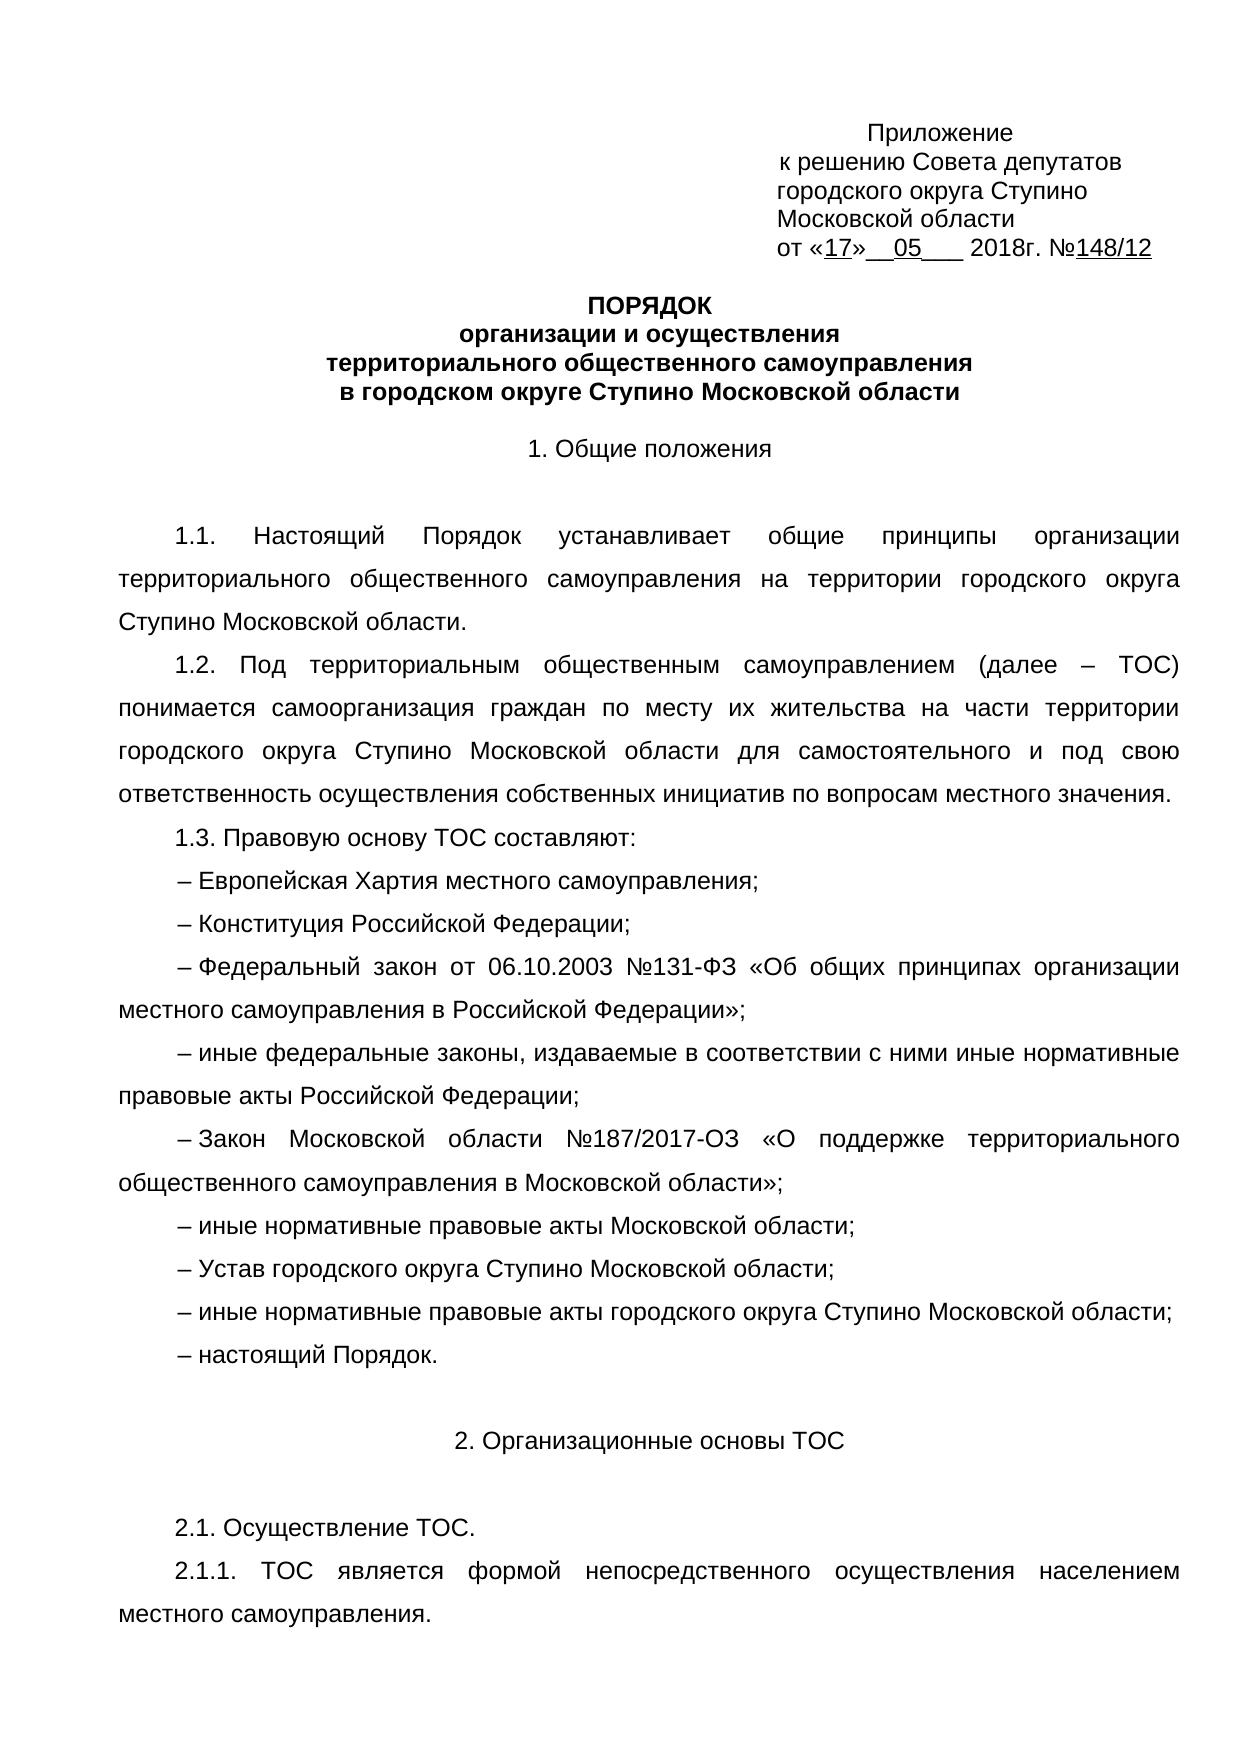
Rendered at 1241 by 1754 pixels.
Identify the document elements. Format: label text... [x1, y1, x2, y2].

text 1.2. Под территориальным общественным самоуправлением (далее – ТОС) понимается самоорганизация граждан по месту их жительства на части территории городского округа Ступино Московской области для самостоятельного и под свою ответственность осуществления собственных инициатив по вопросам местного значения. [118, 650, 1181, 808]
text 1.1. Настоящий Порядок устанавливает общие принципы организации территориального общественного самоуправления на территории городского округа Ступино Московской области. [118, 521, 1181, 636]
text Московской области [118, 204, 1181, 233]
text территориального общественного самоуправления [118, 348, 1181, 377]
text городского округа Ступино [118, 176, 1181, 204]
text ПОРЯДОК [118, 291, 1181, 319]
text 1. Общие положения [118, 434, 1181, 463]
text – Конституция Российской Федерации; [118, 909, 1181, 937]
text – настоящий Порядок. [118, 1340, 1181, 1369]
text – Федеральный закон от 06.10.2003 №131-ФЗ «Об общих принципах организации местного самоуправления в Российской Федерации»; [118, 952, 1181, 1024]
text от «17»__05___ 2018г. №148/12 [118, 233, 1181, 262]
text 1.3. Правовую основу ТОС составляют: [118, 822, 1181, 851]
text – Закон Московской области №187/2017-ОЗ «О поддержке территориального общественного самоуправления в Московской области»; [118, 1124, 1181, 1196]
text – Устав городского округа Ступино Московской области; [118, 1254, 1181, 1282]
text в городском округе Ступино Московской области [118, 377, 1181, 406]
text 2.1. Осуществление ТОС. [118, 1512, 1181, 1541]
text организации и осуществления [118, 319, 1181, 348]
text – иные нормативные правовые акты Московской области; [118, 1211, 1181, 1239]
text 2. Организационные основы ТОС [118, 1426, 1181, 1455]
text – иные нормативные правовые акты городского округа Ступино Московской области; [118, 1297, 1181, 1326]
text Приложение [118, 118, 1181, 147]
text – иные федеральные законы, издаваемые в соответствии с ними иные нормативные правовые акты Российской Федерации; [118, 1038, 1181, 1110]
text к решению Совета депутатов [118, 147, 1181, 176]
text 2.1.1. ТОС является формой непосредственного осуществления населением местного самоуправления. [118, 1556, 1181, 1627]
text – Европейская Хартия местного самоуправления; [118, 866, 1181, 894]
